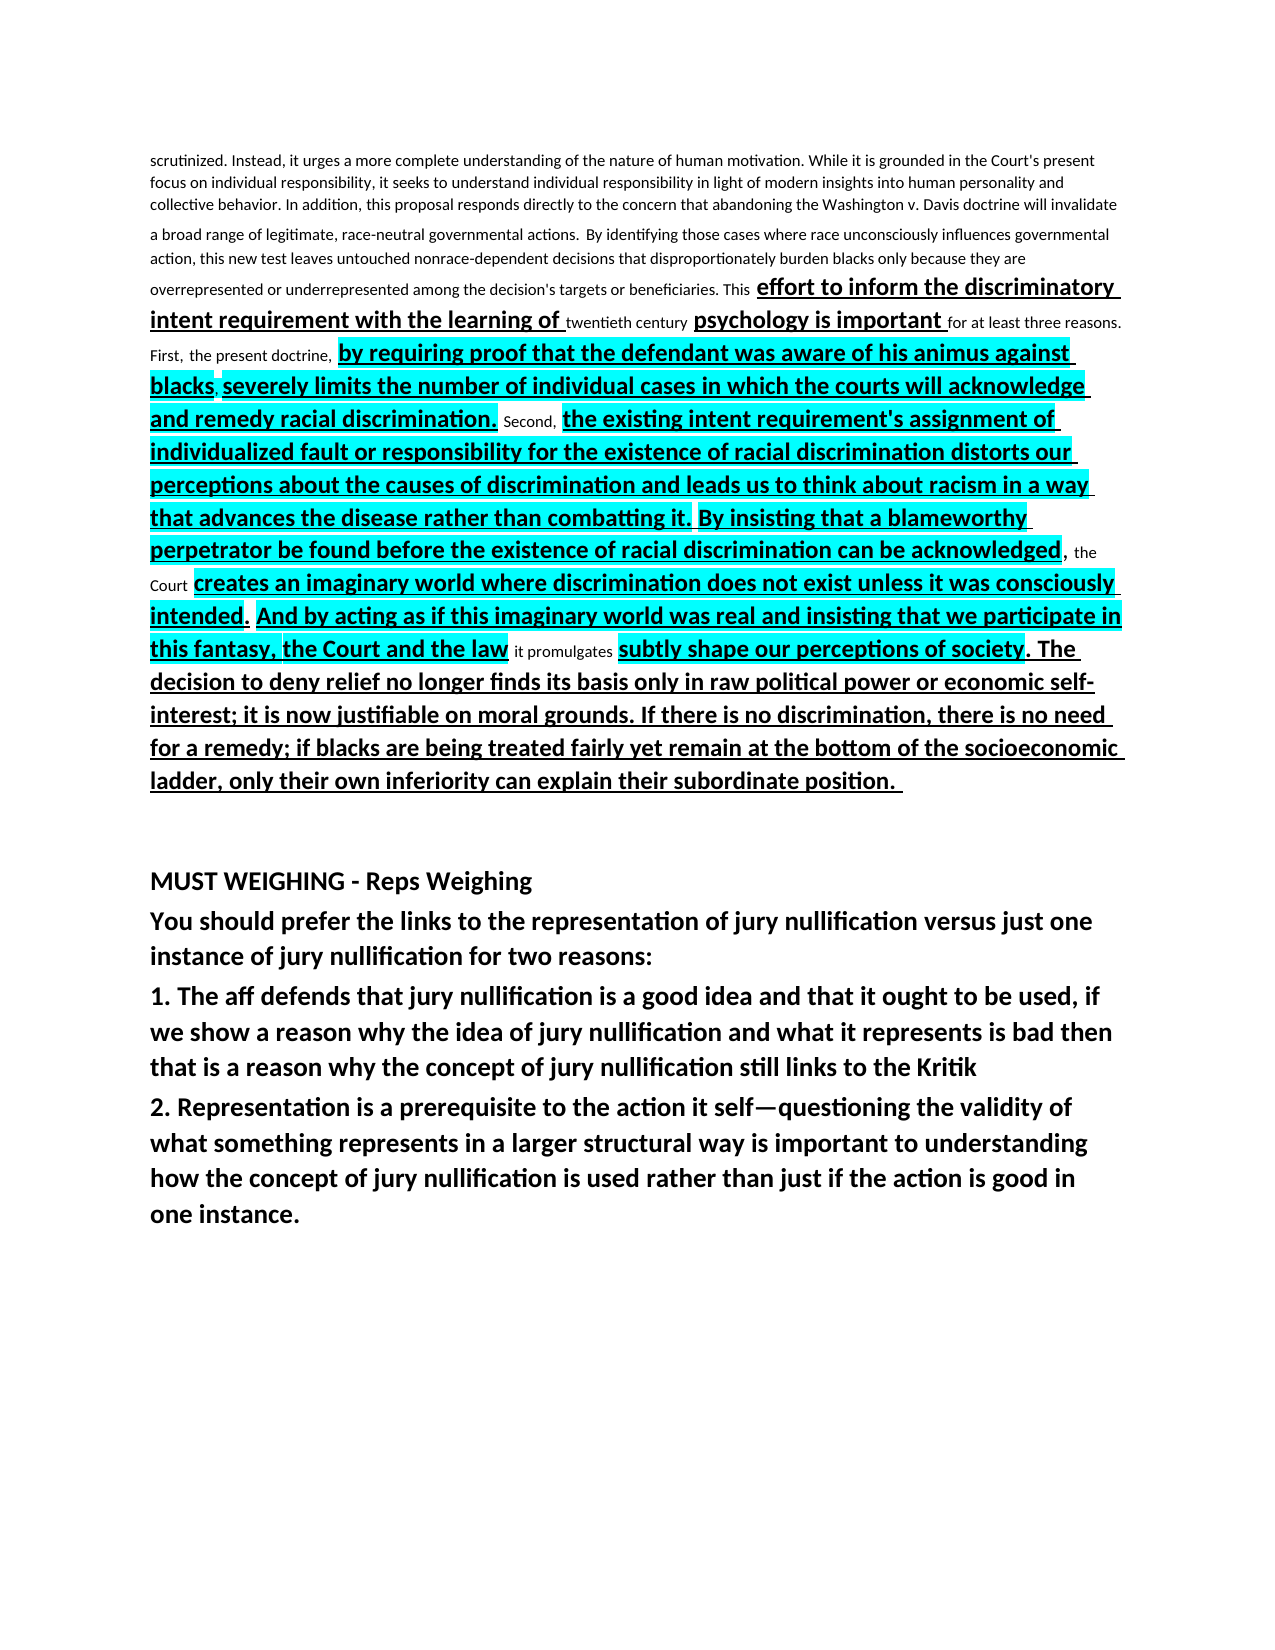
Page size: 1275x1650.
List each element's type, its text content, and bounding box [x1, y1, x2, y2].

subtitle You should prefer the links to the representation of jury nullification versus just one instance of jury nullification for two reasons: [150, 904, 1125, 973]
subtitle 1. The aff defends that jury nullification is a good idea and that it ought to be used, if we show a reason why the idea of jury nullification and what it represents is bad then that is a reason why the concept of jury nullification still links to the Kritik [150, 979, 1125, 1084]
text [150, 150, 1125, 758]
subtitle 2. Representation is a prerequisite to the action it self—questioning the validity of what something represents in a larger structural way is important to understanding how the concept of jury nullification is used rather than just if the action is good in one instance. [150, 1090, 1125, 1230]
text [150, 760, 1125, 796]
subtitle MUST WEIGHING - Reps Weighing [150, 864, 1125, 897]
